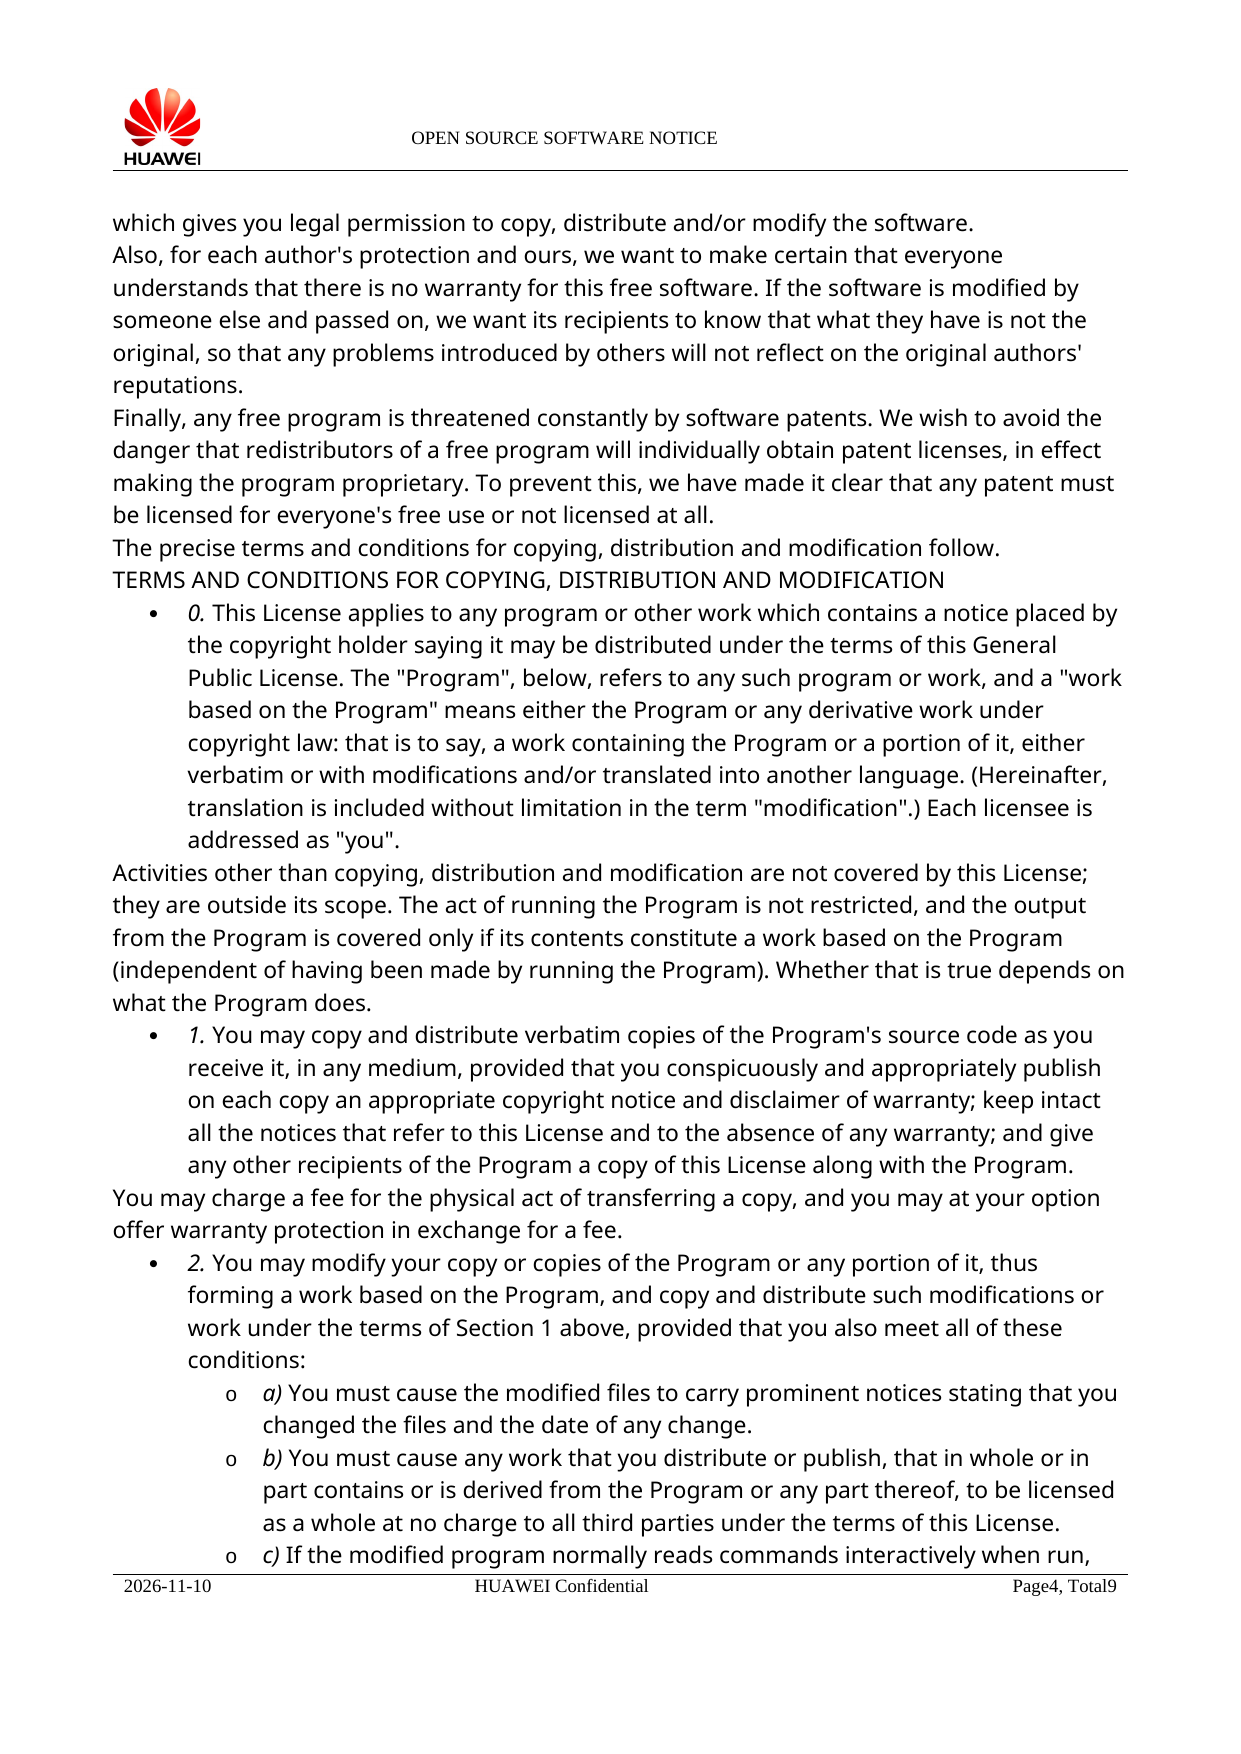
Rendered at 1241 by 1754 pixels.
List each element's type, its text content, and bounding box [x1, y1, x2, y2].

list 1. You may copy and distribute verbatim copies of the Program's source code as you receive it, in any medium, provided that you conspicuously and appropriately publish on each copy an appropriate copyright notice and disclaimer of warranty; keep intact all the notices that refer to this License and to the absence of any warranty; and give any other recipients of the Program a copy of this License along with the Program. [150, 1019, 1128, 1181]
list 2. You may modify your copy or copies of the Program or any portion of it, thus forming a work based on the Program, and copy and distribute such modifications or work under the terms of Section 1 above, provided that you also meet all of these conditions: [150, 1246, 1128, 1376]
text TERMS AND CONDITIONS FOR COPYING, DISTRIBUTION AND MODIFICATION [112, 564, 1128, 596]
text Activities other than copying, distribution and modification are not covered by this License; they are outside its scope. The act of running the Program is not restricted, and the output from the Program is covered only if its contents constitute a work based on the Program (independent of having been made by running the Program). Whether that is true depends on what the Program does. [112, 856, 1128, 1019]
list a) You must cause the modified files to carry prominent notices stating that you changed the files and the date of any change. [225, 1376, 1128, 1441]
picture [124, 88, 201, 165]
list 0. This License applies to any program or other work which contains a notice placed by the copyright holder saying it may be distributed under the terms of this General Public License. The "Program", below, refers to any such program or work, and a "work based on the Program" means either the Program or any derivative work under copyright law: that is to say, a work containing the Program or a portion of it, either verbatim or with modifications and/or translated into another language. (Hereinafter, translation is included without limitation in the term "modification".) Each licensee is addressed as "you". [150, 596, 1128, 856]
text Finally, any free program is threatened constantly by software patents. We wish to avoid the danger that redistributors of a free program will individually obtain patent licenses, in effect making the program proprietary. To prevent this, we have made it clear that any patent must be licensed for everyone's free use or not licensed at all. [112, 401, 1128, 531]
list b) You must cause any work that you distribute or publish, that in whole or in part contains or is derived from the Program or any part thereof, to be licensed as a whole at no charge to all third parties under the terms of this License. [225, 1441, 1128, 1539]
text Also, for each author's protection and ours, we want to make certain that everyone understands that there is no warranty for this free software. If the software is modified by someone else and passed on, we want its recipients to know that what they have is not the original, so that any problems introduced by others will not reflect on the original authors' reputations. [112, 239, 1128, 401]
text The precise terms and conditions for copying, distribution and modification follow. [112, 531, 1128, 564]
text You may charge a fee for the physical act of transferring a copy, and you may at your option offer warranty protection in exchange for a fee. [112, 1181, 1128, 1246]
